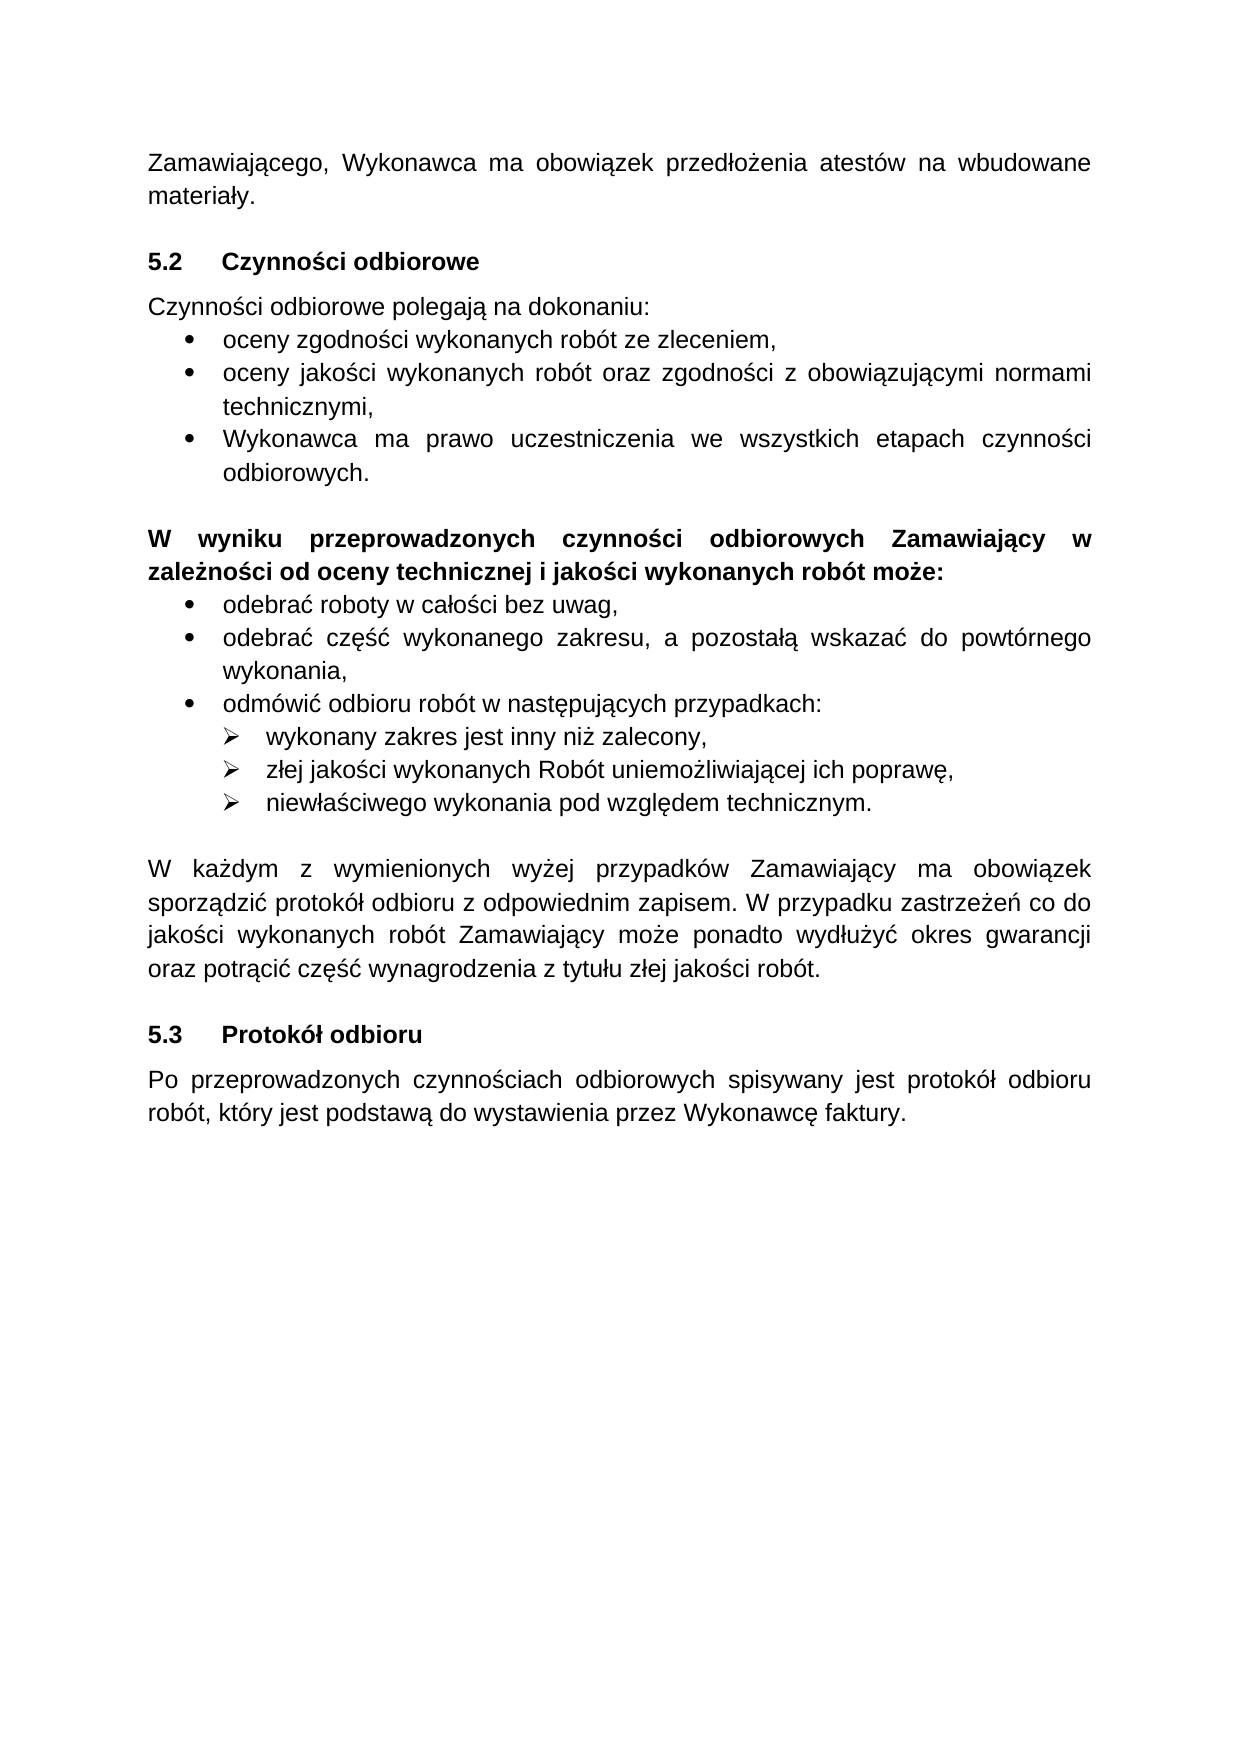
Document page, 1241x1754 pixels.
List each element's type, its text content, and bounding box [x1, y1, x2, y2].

list odebrać część wykonanego zakresu, a pozostałą wskazać do powtórnego wykonania, [185, 623, 1093, 685]
list Czynności odbiorowe [148, 247, 1093, 275]
text Czynności odbiorowe polegają na dokonaniu: [148, 292, 1093, 321]
list Protokół odbioru [148, 1019, 1093, 1048]
list wykonany zakres jest inny niż zalecony, [221, 722, 1093, 751]
list oceny jakości wykonanych robót oraz zgodności z obowiązującymi normami technicznymi, [185, 358, 1093, 420]
text W każdym z wymienionych wyżej przypadków Zamawiający ma obowiązek sporządzić protokół odbioru z odpowiednim zapisem. W przypadku zastrzeżeń co do jakości wykonanych robót Zamawiający może ponadto wydłużyć okres gwarancji oraz potrącić część wynagrodzenia z tytułu złej jakości robót. [148, 854, 1093, 982]
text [148, 148, 1093, 209]
list Wykonawca ma prawo uczestniczenia we wszystkich etapach czynności odbiorowych. [185, 424, 1093, 486]
list niewłaściwego wykonania pod względem technicznym. [221, 788, 1093, 817]
list złej jakości wykonanych Robót uniemożliwiającej ich poprawę, [221, 755, 1093, 784]
list odebrać roboty w całości bez uwag, [185, 590, 1093, 618]
text W wyniku przeprowadzonych czynności odbiorowych Zamawiający w zależności od oceny technicznej i jakości wykonanych robót może: [148, 524, 1093, 585]
text Po przeprowadzonych czynnościach odbiorowych spisywany jest protokół odbioru robót, który jest podstawą do wystawienia przez Wykonawcę faktury. [148, 1065, 1093, 1127]
list odmówić odbioru robót w następujących przypadkach: [185, 689, 1093, 718]
list oceny zgodności wykonanych robót ze zleceniem, [185, 325, 1093, 354]
